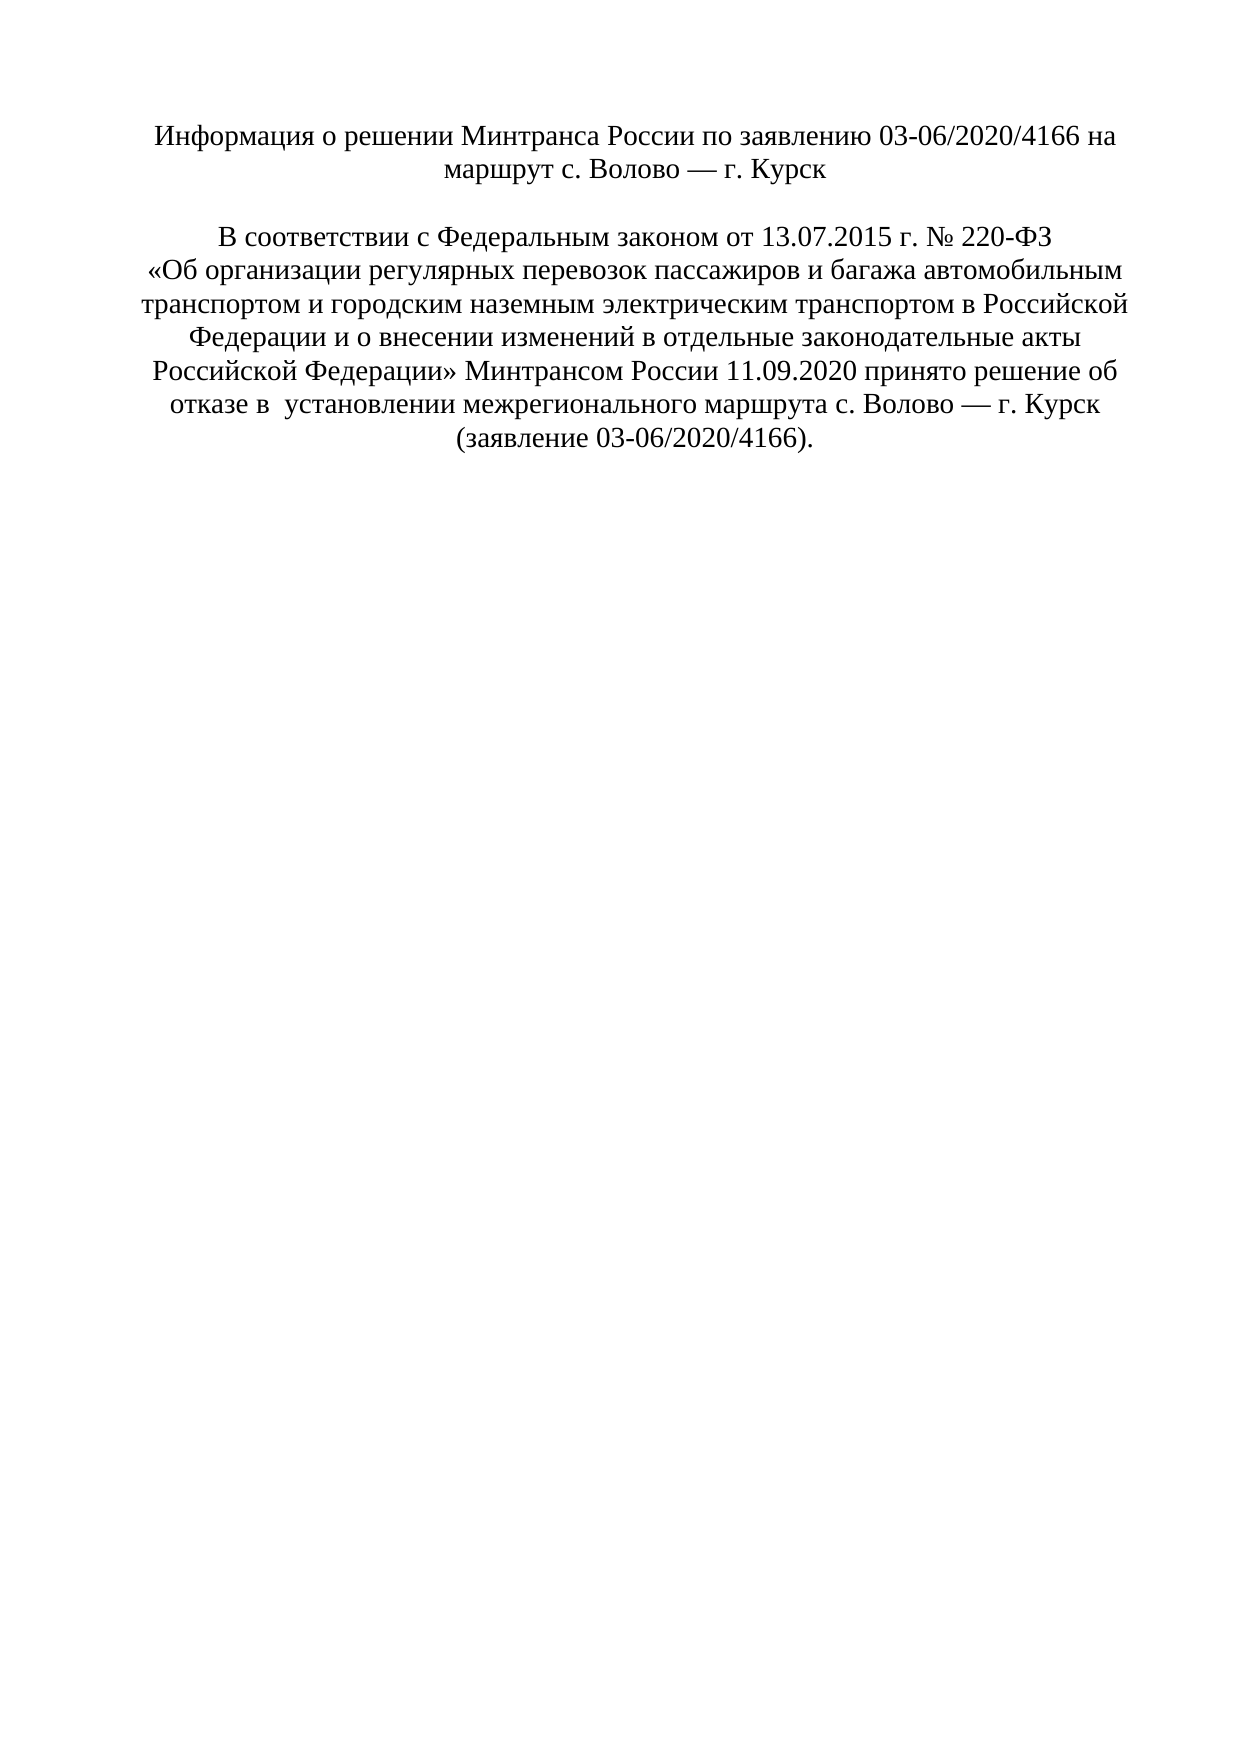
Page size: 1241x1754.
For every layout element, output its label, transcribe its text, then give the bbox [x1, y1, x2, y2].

text В соответствии с Федеральным законом от 13.07.2015 г. № 220-ФЗ «Об организации регулярных перевозок пассажиров и багажа автомобильным транспортом и городским наземным электрическим транспортом в Российской Федерации и о внесении изменений в отдельные законодательные акты Российской Федерации» Минтрансом России 11.09.2020 принято решение об отказе в установлении межрегионального маршрута с. Волово — г. Курск (заявление 03-06/2020/4166). [118, 219, 1152, 453]
text Информация о решении Минтранса России по заявлению 03-06/2020/4166 на маршрут с. Волово — г. Курск [118, 118, 1152, 185]
